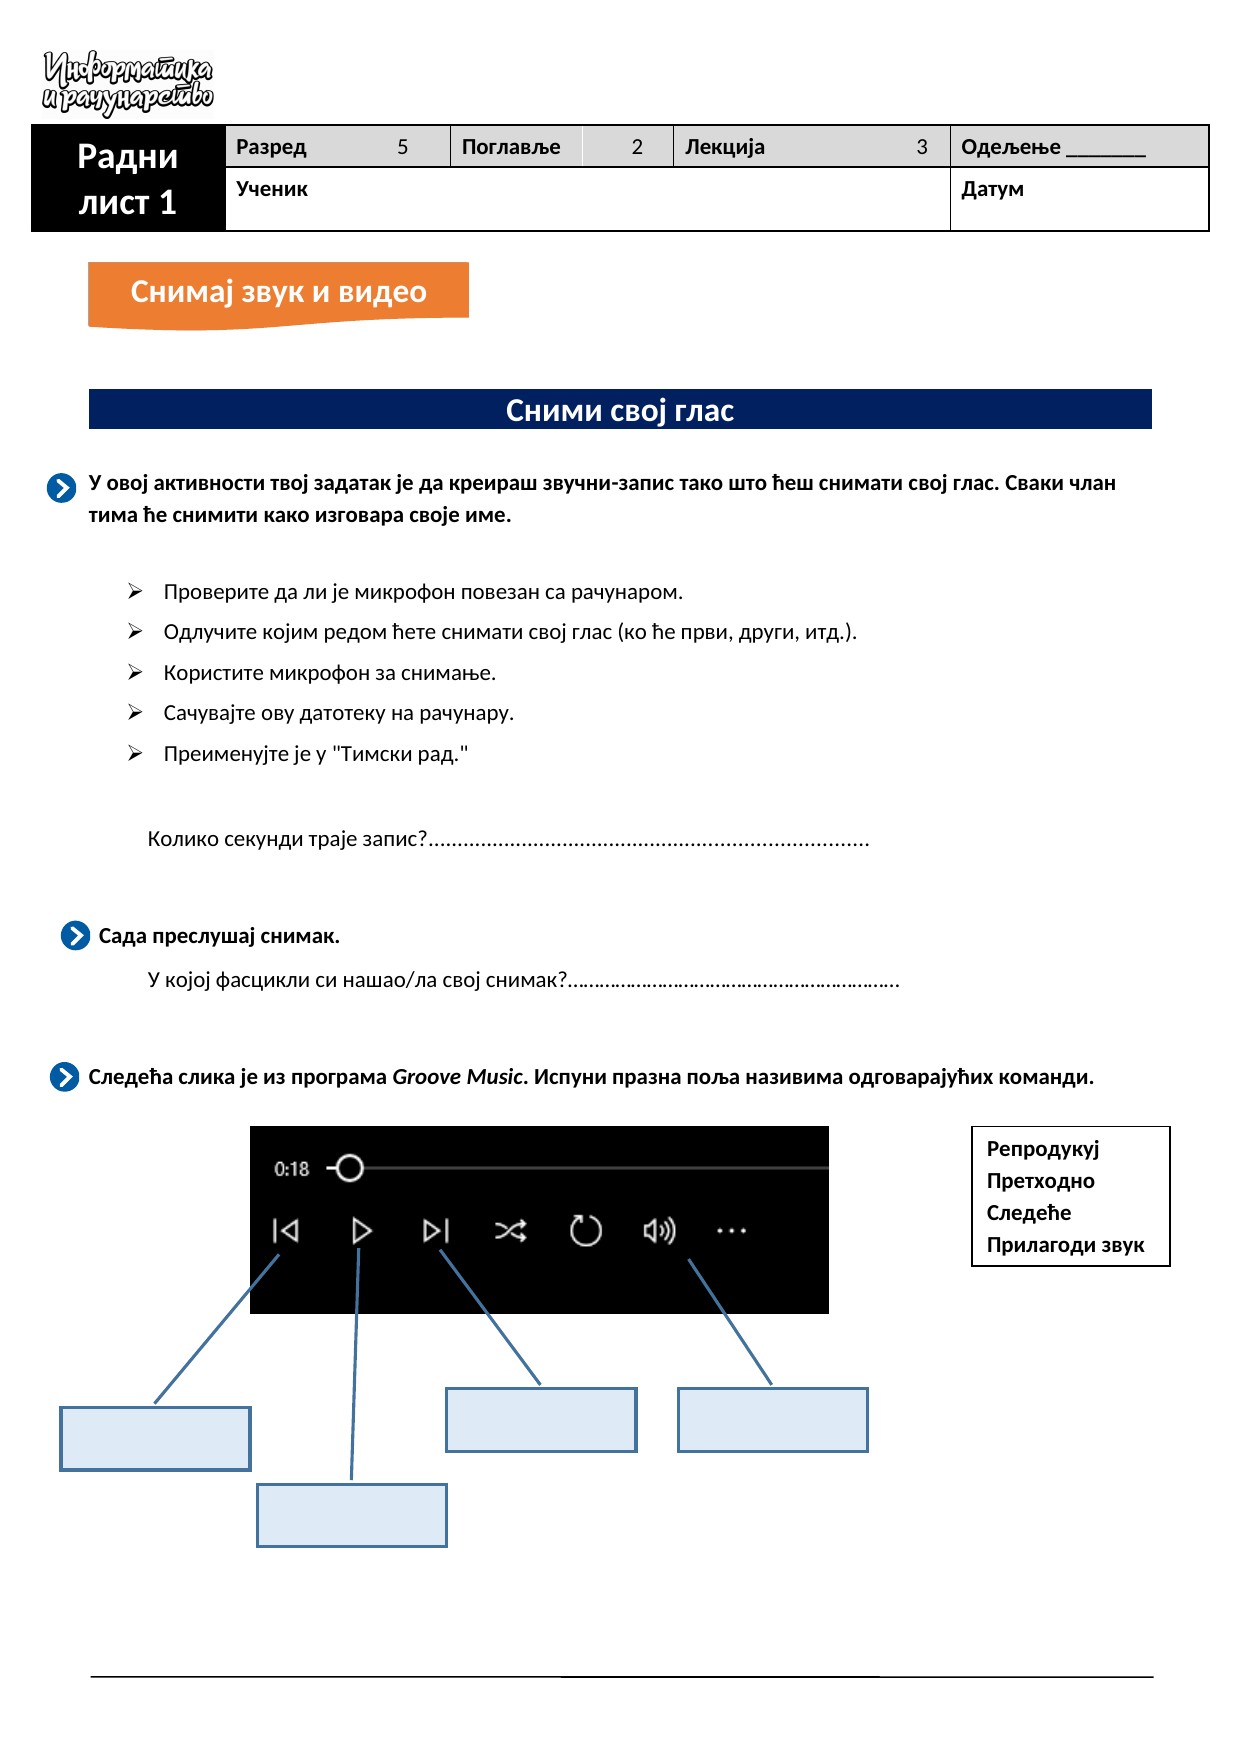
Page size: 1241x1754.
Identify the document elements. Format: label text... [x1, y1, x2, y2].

text Сними свој глас [89, 389, 1152, 429]
text У овој активности твој задатак је да креираш звучни-запис тако што ћеш снимати свој глас. Сваки члан тима ће снимити како изговара своје име. [89, 468, 1152, 528]
text Колико секунди траје запис? [148, 824, 1152, 852]
list Одлучите којим редом ћете снимати свој глас (ко ће први, други, итд.). [126, 617, 1152, 645]
list Преименујте је у "Тимски рад." [126, 739, 1152, 767]
text Следећа слика је из програма Groove Music. Испуни празна поља називима одговарајућих команди. [89, 1062, 1152, 1090]
list Користите микрофон за снимање. [126, 658, 1152, 686]
list Проверите да ли је микрофон повезан са рачунаром. [126, 577, 1152, 605]
text У којој фасцикли си нашао/ла свој снимак?……………………………………………………… [148, 965, 1152, 993]
picture [250, 1126, 829, 1314]
picture [42, 50, 214, 119]
list Сачувајте ову датотеку на рачунару. [126, 698, 1152, 726]
text Сада преслушај снимак. [89, 921, 1152, 949]
